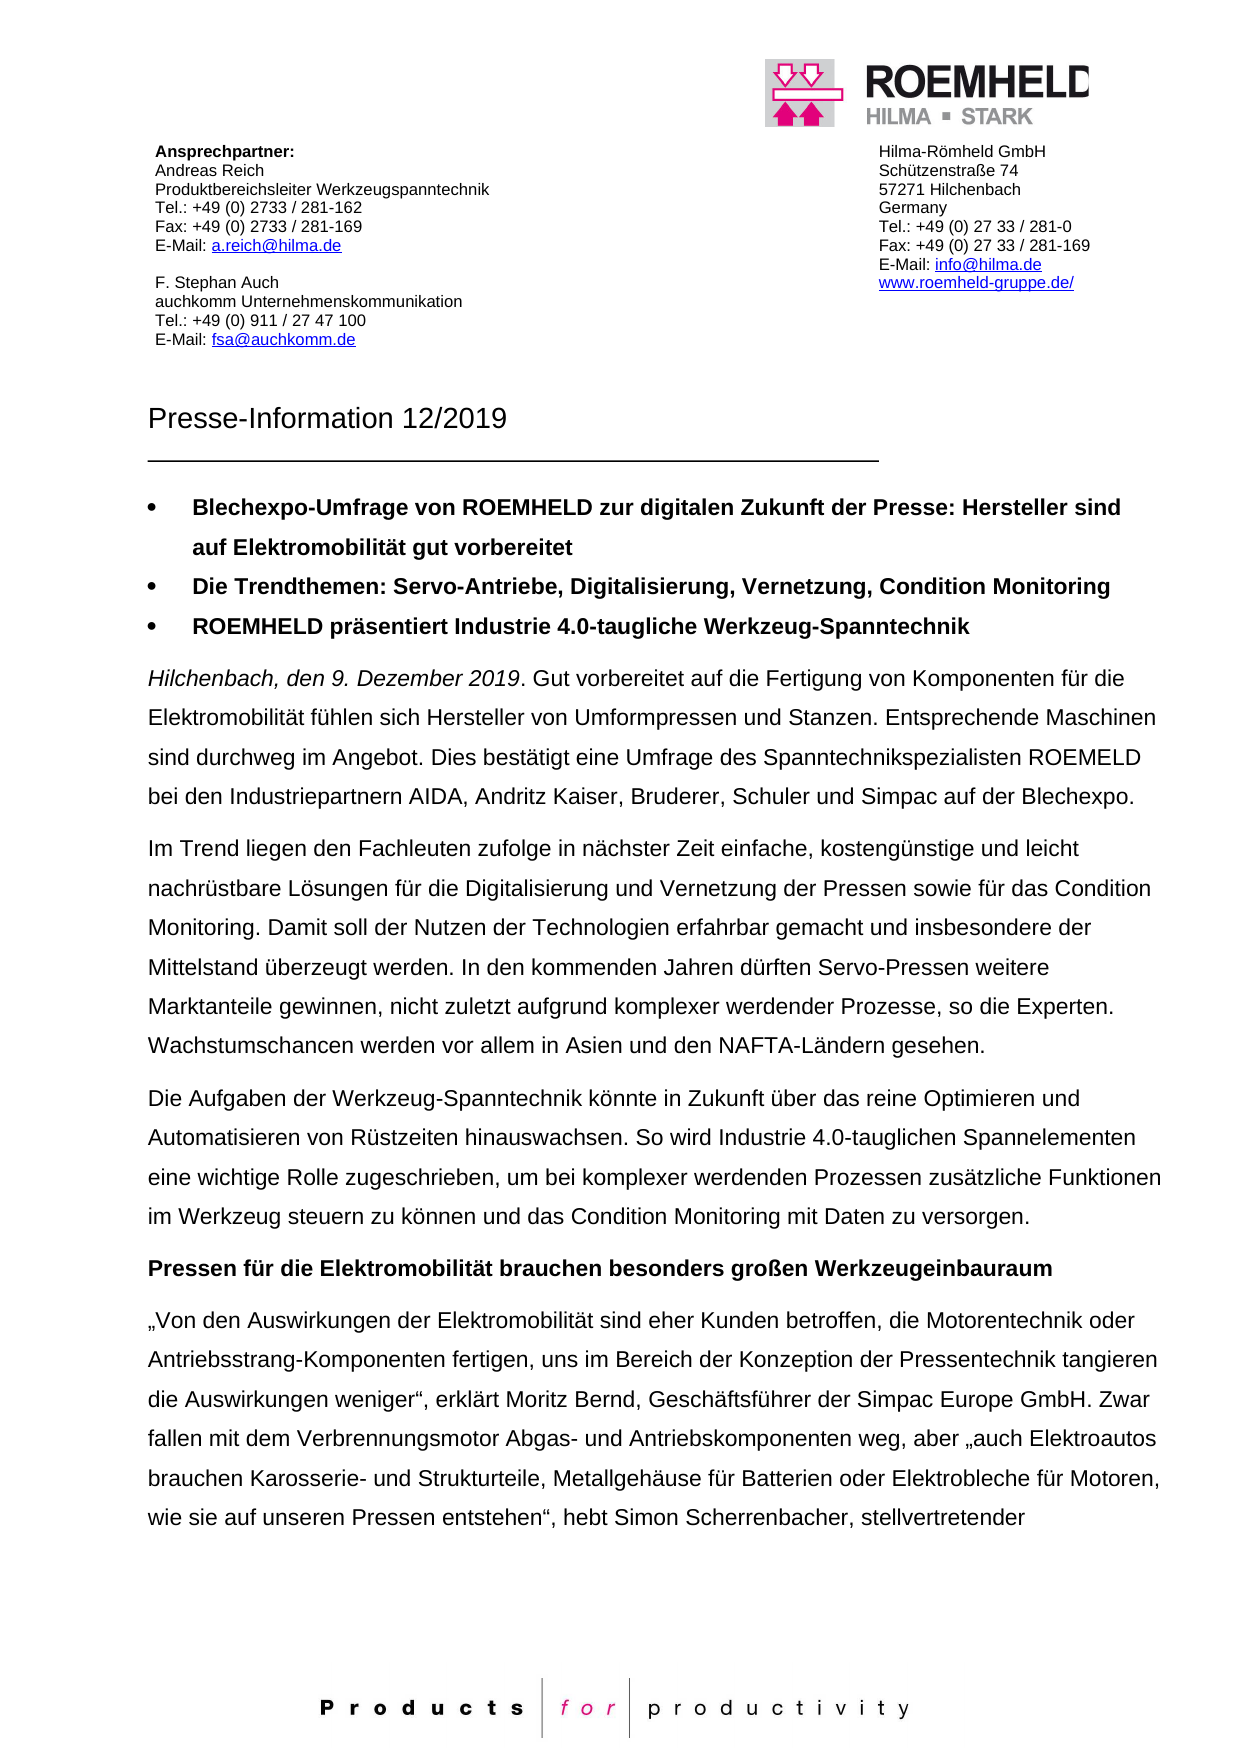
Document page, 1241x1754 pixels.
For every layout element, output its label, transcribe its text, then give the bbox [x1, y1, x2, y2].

list Blechexpo-Umfrage von ROEMHELD zur digitalen Zukunft der Presse: Hersteller sind auf Elektromobilität gut vorbereitet [148, 494, 1162, 560]
picture [763, 59, 1089, 126]
table_header Hilma-Römheld GmbH Schützenstraße 74 57271 Hilchenbach Germany Tel.: +49 (0) 27 33 / 281-0 Fax: +49 (0) 27 33 / 281-169 E-Mail: info@hilma.de www.roemheld-gruppe.de/ [856, 143, 1138, 361]
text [148, 1307, 1162, 1531]
text Die Aufgaben der Werkzeug-Spanntechnik könnte in Zukunft über das reine Optimieren und Automatisieren von Rüstzeiten hinauswachsen. So wird Industrie 4.0-tauglichen Spannelementen eine wichtige Rolle zugeschrieben, um bei komplexer werdenden Prozessen zusätzliche Funktionen im Werkzeug steuern zu können und das Condition Monitoring mit Daten zu versorgen. [148, 1084, 1162, 1229]
picture [274, 1662, 965, 1748]
list ROEMHELD präsentiert Industrie 4.0-taugliche Werkzeug-Spanntechnik [148, 613, 1162, 639]
text Presse-Information 12/2019 [148, 401, 892, 434]
text Hilchenbach, den 9. Dezember 2019. Gut vorbereitet auf die Fertigung von Komponenten für die Elektromobilität fühlen sich Hersteller von Umformpressen und Stanzen. Entsprechende Maschinen sind durchweg im Angebot. Dies bestätigt eine Umfrage des Spanntechnikspezialisten ROEMELD bei den Industriepartnern AIDA, Andritz Kaiser, Bruderer, Schuler und Simpac auf der Blechexpo. [148, 665, 1162, 809]
table_header Ansprechpartner: Andreas Reich Produktbereichsleiter Werkzeugspanntechnik Tel.: +49 (0) 2733 / 281-162 Fax: +49 (0) 2733 / 281-169 E-Mail: a.reich@hilma.de F. Stephan Auch auchkomm Unternehmenskommunikation Tel.: +49 (0) 911 / 27 47 100 E-Mail: fsa@auchkomm.de [148, 143, 856, 361]
text Im Trend liegen den Fachleuten zufolge in nächster Zeit einfache, kostengünstige und leicht nachrüstbare Lösungen für die Digitalisierung und Vernetzung der Pressen sowie für das Condition Monitoring. Damit soll der Nutzen der Technologien erfahrbar gemacht und insbesondere der Mittelstand überzeugt werden. In den kommenden Jahren dürften Servo-Pressen weitere Marktanteile gewinnen, nicht zuletzt aufgrund komplexer werdender Prozesse, so die Experten. Wachstumschancen werden vor allem in Asien und den NAFTA-Ländern gesehen. [148, 835, 1162, 1059]
list Die Trendthemen: Servo-Antriebe, Digitalisierung, Vernetzung, Condition Monitoring [148, 573, 1162, 599]
text Pressen für die Elektromobilität brauchen besonders großen Werkzeugeinbauraum [148, 1255, 1162, 1281]
